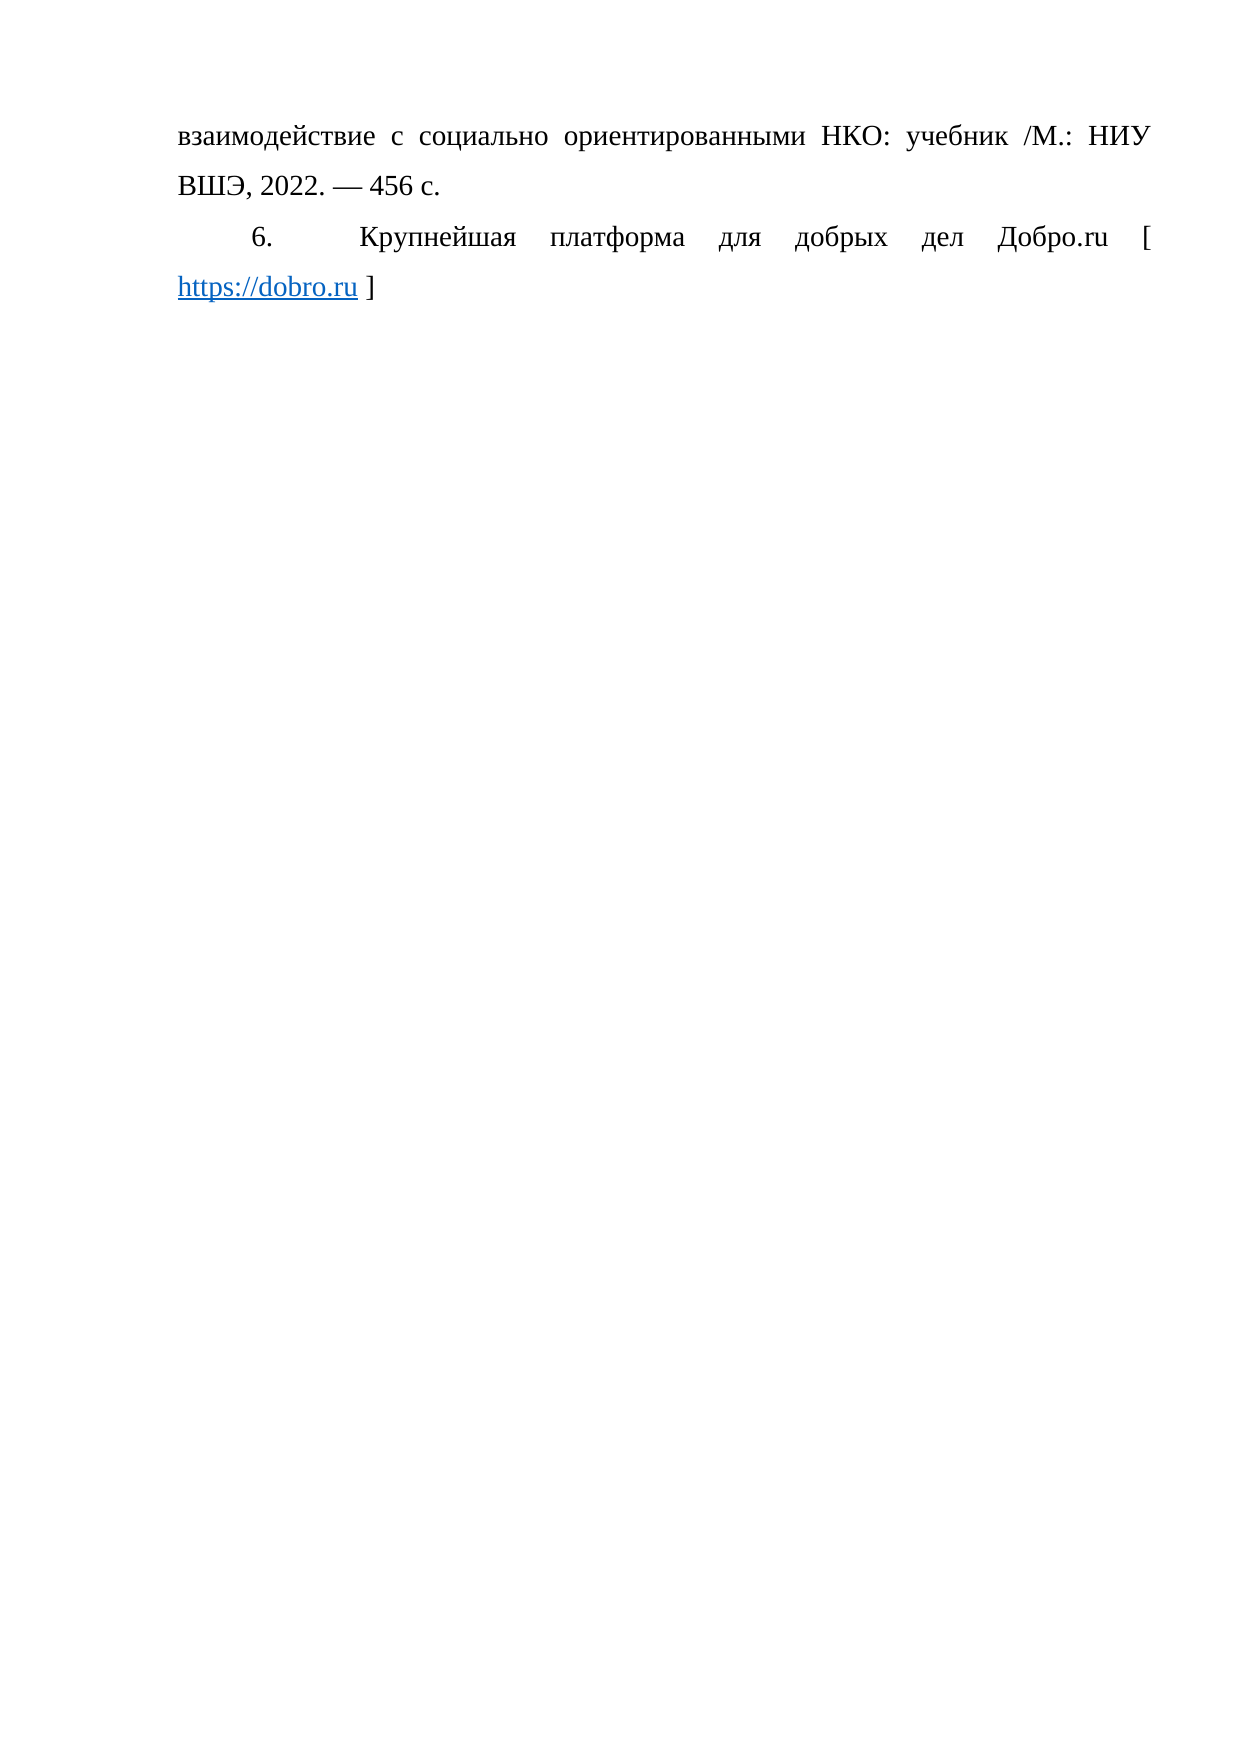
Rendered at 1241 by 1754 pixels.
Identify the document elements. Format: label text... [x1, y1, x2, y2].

list Крупнейшая платформа для добрых дел Добро.ru [ https://dobro.ru ] [177, 219, 1152, 303]
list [177, 118, 1152, 202]
